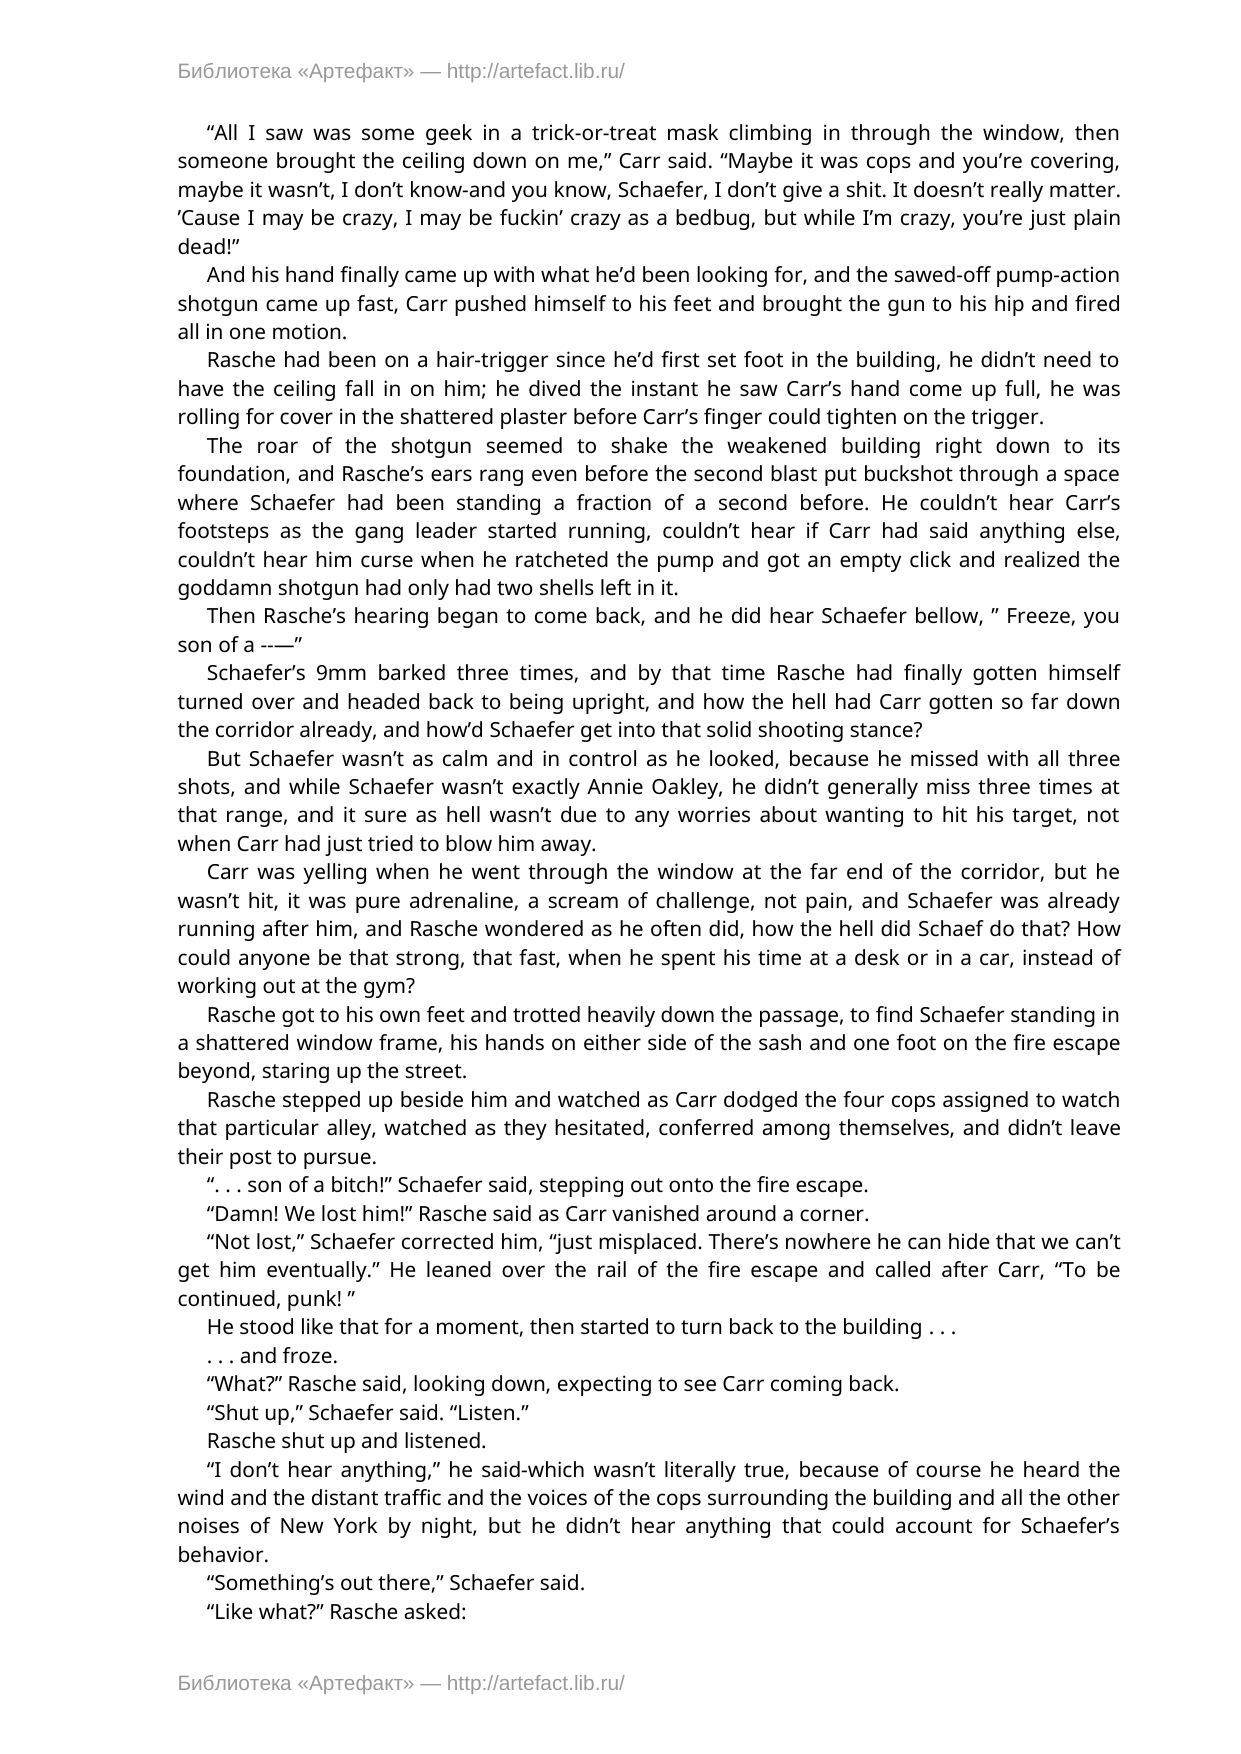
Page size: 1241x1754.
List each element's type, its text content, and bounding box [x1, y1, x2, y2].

text But Schaefer wasn’t as calm and in control as he looked, because he missed with all three shots, and while Schaefer wasn’t exactly Annie Oakley, he didn’t generally miss three times at that range, and it sure as hell wasn’t due to any worries about wanting to hit his target, not when Carr had just tried to blow him away. [177, 744, 1122, 857]
text “What?” Rasche said, looking down, expecting to see Carr coming back. [177, 1369, 1122, 1398]
text Schaefer’s 9mm barked three times, and by that time Rasche had finally gotten himself turned over and headed back to being upright, and how the hell had Carr gotten so far down the corridor already, and how’d Schaefer get into that solid shooting stance? [177, 658, 1122, 744]
text . . . and froze. [177, 1341, 1122, 1369]
text Rasche got to his own feet and trotted heavily down the passage, to find Schaefer standing in a shattered window frame, his hands on either side of the sash and one foot on the fire escape beyond, staring up the street. [177, 1000, 1122, 1085]
text Rasche stepped up beside him and watched as Carr dodged the four cops assigned to watch that particular alley, watched as they hesitated, conferred among themselves, and didn’t leave their post to pursue. [177, 1085, 1122, 1170]
text “Not lost,” Schaefer corrected him, “just misplaced. There’s nowhere he can hide that we can’t get him eventually.” He leaned over the rail of the fire escape and called after Carr, “To be continued, punk! ” [177, 1227, 1122, 1312]
text “All I saw was some geek in a trick-or-treat mask climbing in through the window, then someone brought the ceiling down on me,” Carr said. “Maybe it was cops and you’re covering, maybe it wasn’t, I don’t know-and you know, Schaefer, I don’t give a shit. It doesn’t really matter. ’Cause I may be crazy, I may be fuckin’ crazy as a bedbug, but while I’m crazy, you’re just plain dead!” [177, 118, 1122, 260]
text Then Rasche’s hearing began to come back, and he did hear Schaefer bellow, ” Freeze, you son of a --—” [177, 602, 1122, 658]
text “I don’t hear anything,” he said-which wasn’t literally true, because of course he heard the wind and the distant traffic and the voices of the cops surrounding the building and all the other noises of New York by night, but he didn’t hear anything that could account for Schaefer’s behavior. [177, 1455, 1122, 1568]
text Rasche had been on a hair-trigger since he’d first set foot in the building, he didn’t need to have the ceiling fall in on him; he dived the instant he saw Carr’s hand come up full, he was rolling for cover in the shattered plaster before Carr’s finger could tighten on the trigger. [177, 346, 1122, 431]
text “. . . son of a bitch!” Schaefer said, stepping out onto the fire escape. [177, 1170, 1122, 1199]
text And his hand finally came up with what he’d been looking for, and the sawed-off pump-action shotgun came up fast, Carr pushed himself to his feet and brought the gun to his hip and fired all in one motion. [177, 260, 1122, 346]
text “Something’s out there,” Schaefer said. [177, 1568, 1122, 1597]
text “Damn! We lost him!” Rasche said as Carr vanished around a corner. [177, 1199, 1122, 1227]
text “Like what?” Rasche asked: [177, 1597, 1122, 1625]
text “Shut up,” Schaefer said. “Listen.” [177, 1398, 1122, 1426]
text Rasche shut up and listened. [177, 1426, 1122, 1455]
text The roar of the shotgun seemed to shake the weakened building right down to its foundation, and Rasche’s ears rang even before the second blast put buckshot through a space where Schaefer had been standing a fraction of a second before. He couldn’t hear Carr’s footsteps as the gang leader started running, couldn’t hear if Carr had said anything else, couldn’t hear him curse when he ratcheted the pump and got an empty click and realized the goddamn shotgun had only had two shells left in it. [177, 431, 1122, 602]
text He stood like that for a moment, then started to turn back to the building . . . [177, 1312, 1122, 1341]
text Carr was yelling when he went through the window at the far end of the corridor, but he wasn’t hit, it was pure adrenaline, a scream of challenge, not pain, and Schaefer was already running after him, and Rasche wondered as he often did, how the hell did Schaef do that? How could anyone be that strong, that fast, when he spent his time at a desk or in a car, instead of working out at the gym? [177, 857, 1122, 1000]
